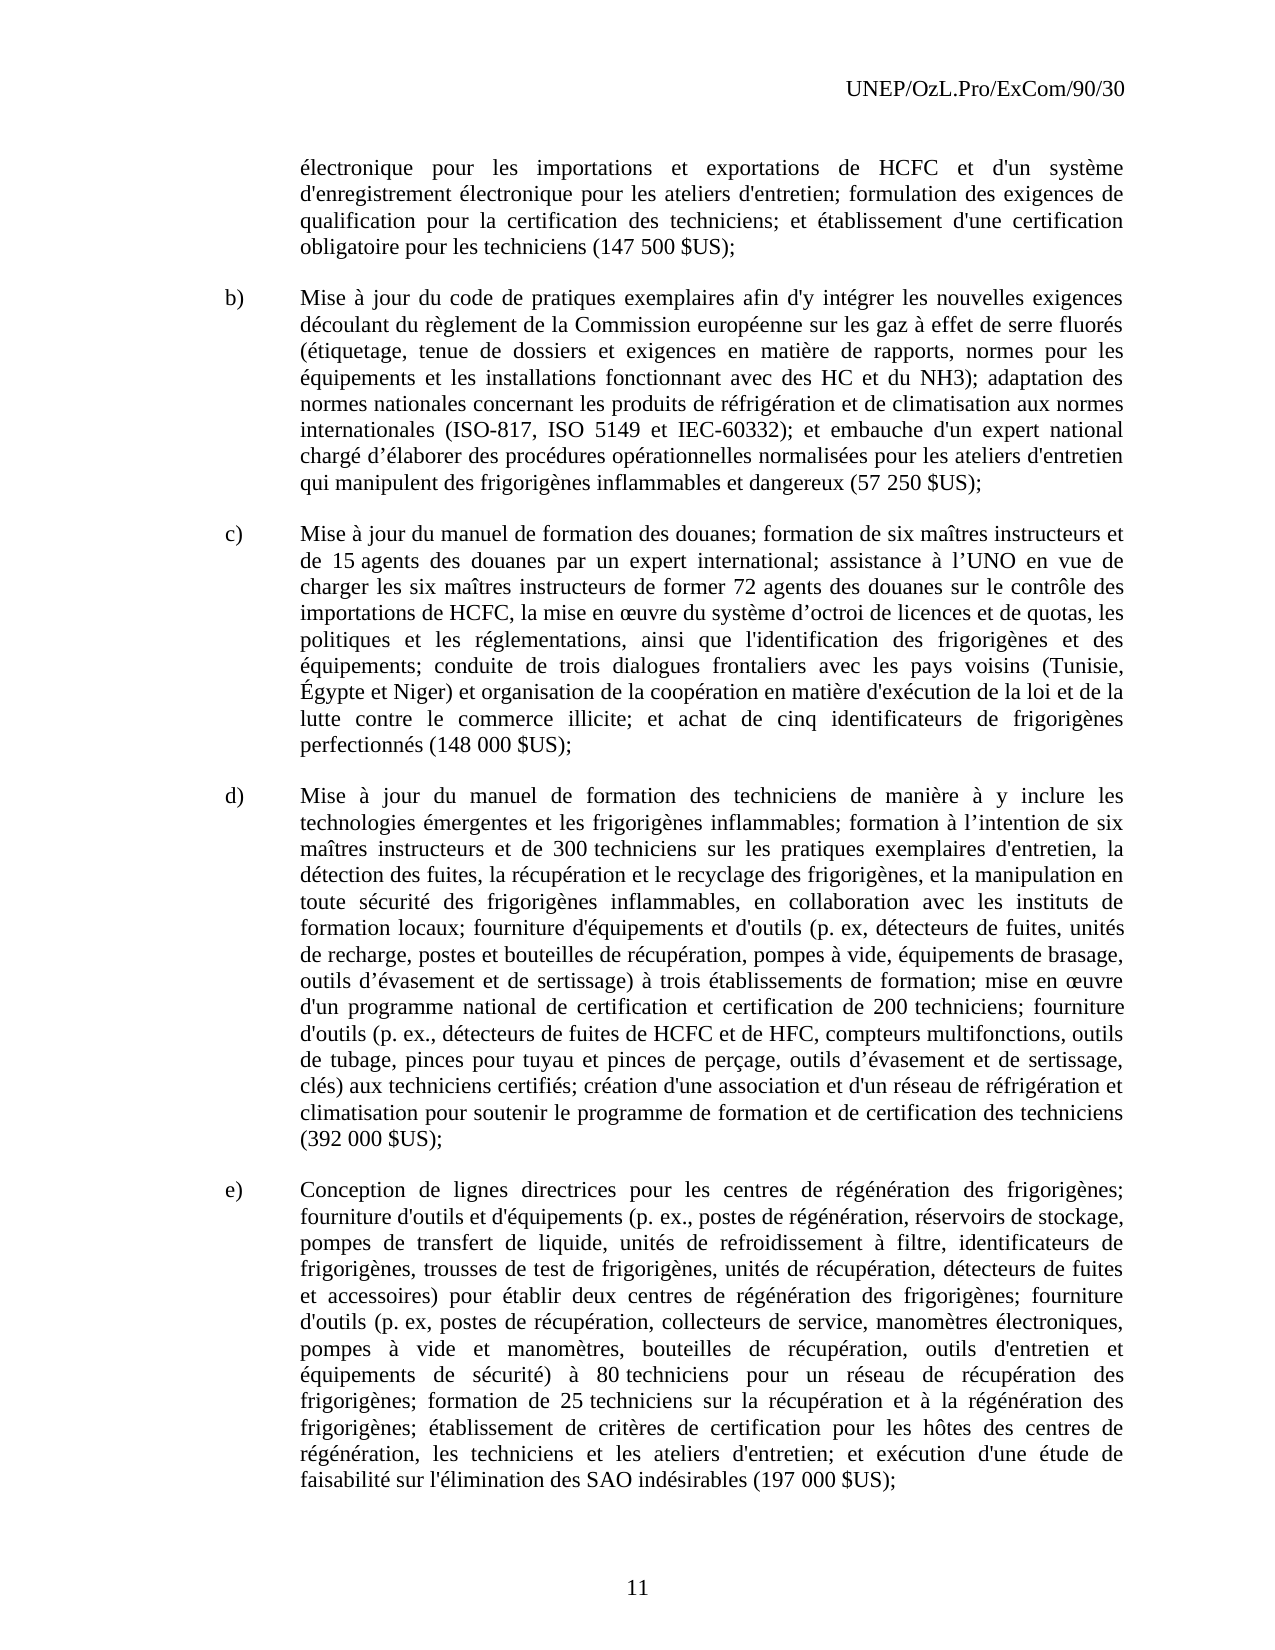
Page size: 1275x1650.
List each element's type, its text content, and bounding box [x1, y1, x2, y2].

subtitle Mise à jour du code de pratiques exemplaires afin d'y intégrer les nouvelles exigences découlant du règlement de la Commission européenne sur les gaz à effet de serre fluorés (étiquetage, tenue de dossiers et exigences en matière de rapports, normes pour les équipements et les installations fonctionnant avec des HC et du NH3); adaptation des normes nationales concernant les produits de réfrigération et de climatisation aux normes internationales (ISO-817, ISO 5149 et IEC-60332); et embauche d'un expert national chargé d’élaborer des procédures opérationnelles normalisées pour les ateliers d'entretien qui manipulent des frigorigènes inflammables et dangereux (57 250 $US); [225, 284, 1125, 495]
subtitle Mise à jour du manuel de formation des techniciens de manière à y inclure les technologies émergentes et les frigorigènes inflammables; formation à l’intention de six maîtres instructeurs et de 300 techniciens sur les pratiques exemplaires d'entretien, la détection des fuites, la récupération et le recyclage des frigorigènes, et la manipulation en toute sécurité des frigorigènes inflammables, en collaboration avec les instituts de formation locaux; fourniture d'équipements et d'outils (p. ex, détecteurs de fuites, unités de recharge, postes et bouteilles de récupération, pompes à vide, équipements de brasage, outils d’évasement et de sertissage) à trois établissements de formation; mise en œuvre d'un programme national de certification et certification de 200 techniciens; fourniture d'outils (p. ex., détecteurs de fuites de HCFC et de HFC, compteurs multifonctions, outils de tubage, pinces pour tuyau et pinces de perçage, outils d’évasement et de sertissage, clés) aux techniciens certifiés; création d'une association et d'un réseau de réfrigération et climatisation pour soutenir le programme de formation et de certification des techniciens (392 000 $US); [225, 782, 1125, 1151]
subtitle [225, 154, 1125, 259]
subtitle Mise à jour du manuel de formation des douanes; formation de six maîtres instructeurs et de 15 agents des douanes par un expert international; assistance à l’UNO en vue de charger les six maîtres instructeurs de former 72 agents des douanes sur le contrôle des importations de HCFC, la mise en œuvre du système d’octroi de licences et de quotas, les politiques et les réglementations, ainsi que l'identification des frigorigènes et des équipements; conduite de trois dialogues frontaliers avec les pays voisins (Tunisie, Égypte et Niger) et organisation de la coopération en matière d'exécution de la loi et de la lutte contre le commerce illicite; et achat de cinq identificateurs de frigorigènes perfectionnés (148 000 $US); [225, 520, 1125, 757]
subtitle Conception de lignes directrices pour les centres de régénération des frigorigènes; fourniture d'outils et d'équipements (p. ex., postes de régénération, réservoirs de stockage, pompes de transfert de liquide, unités de refroidissement à filtre, identificateurs de frigorigènes, trousses de test de frigorigènes, unités de récupération, détecteurs de fuites et accessoires) pour établir deux centres de régénération des frigorigènes; fourniture d'outils (p. ex, postes de récupération, collecteurs de service, manomètres électroniques, pompes à vide et manomètres, bouteilles de récupération, outils d'entretien et équipements de sécurité) à 80 techniciens pour un réseau de récupération des frigorigènes; formation de 25 techniciens sur la récupération et à la régénération des frigorigènes; établissement de critères de certification pour les hôtes des centres de régénération, les techniciens et les ateliers d'entretien; et exécution d'une étude de faisabilité sur l'élimination des SAO indésirables (197 000 $US); [225, 1176, 1125, 1493]
